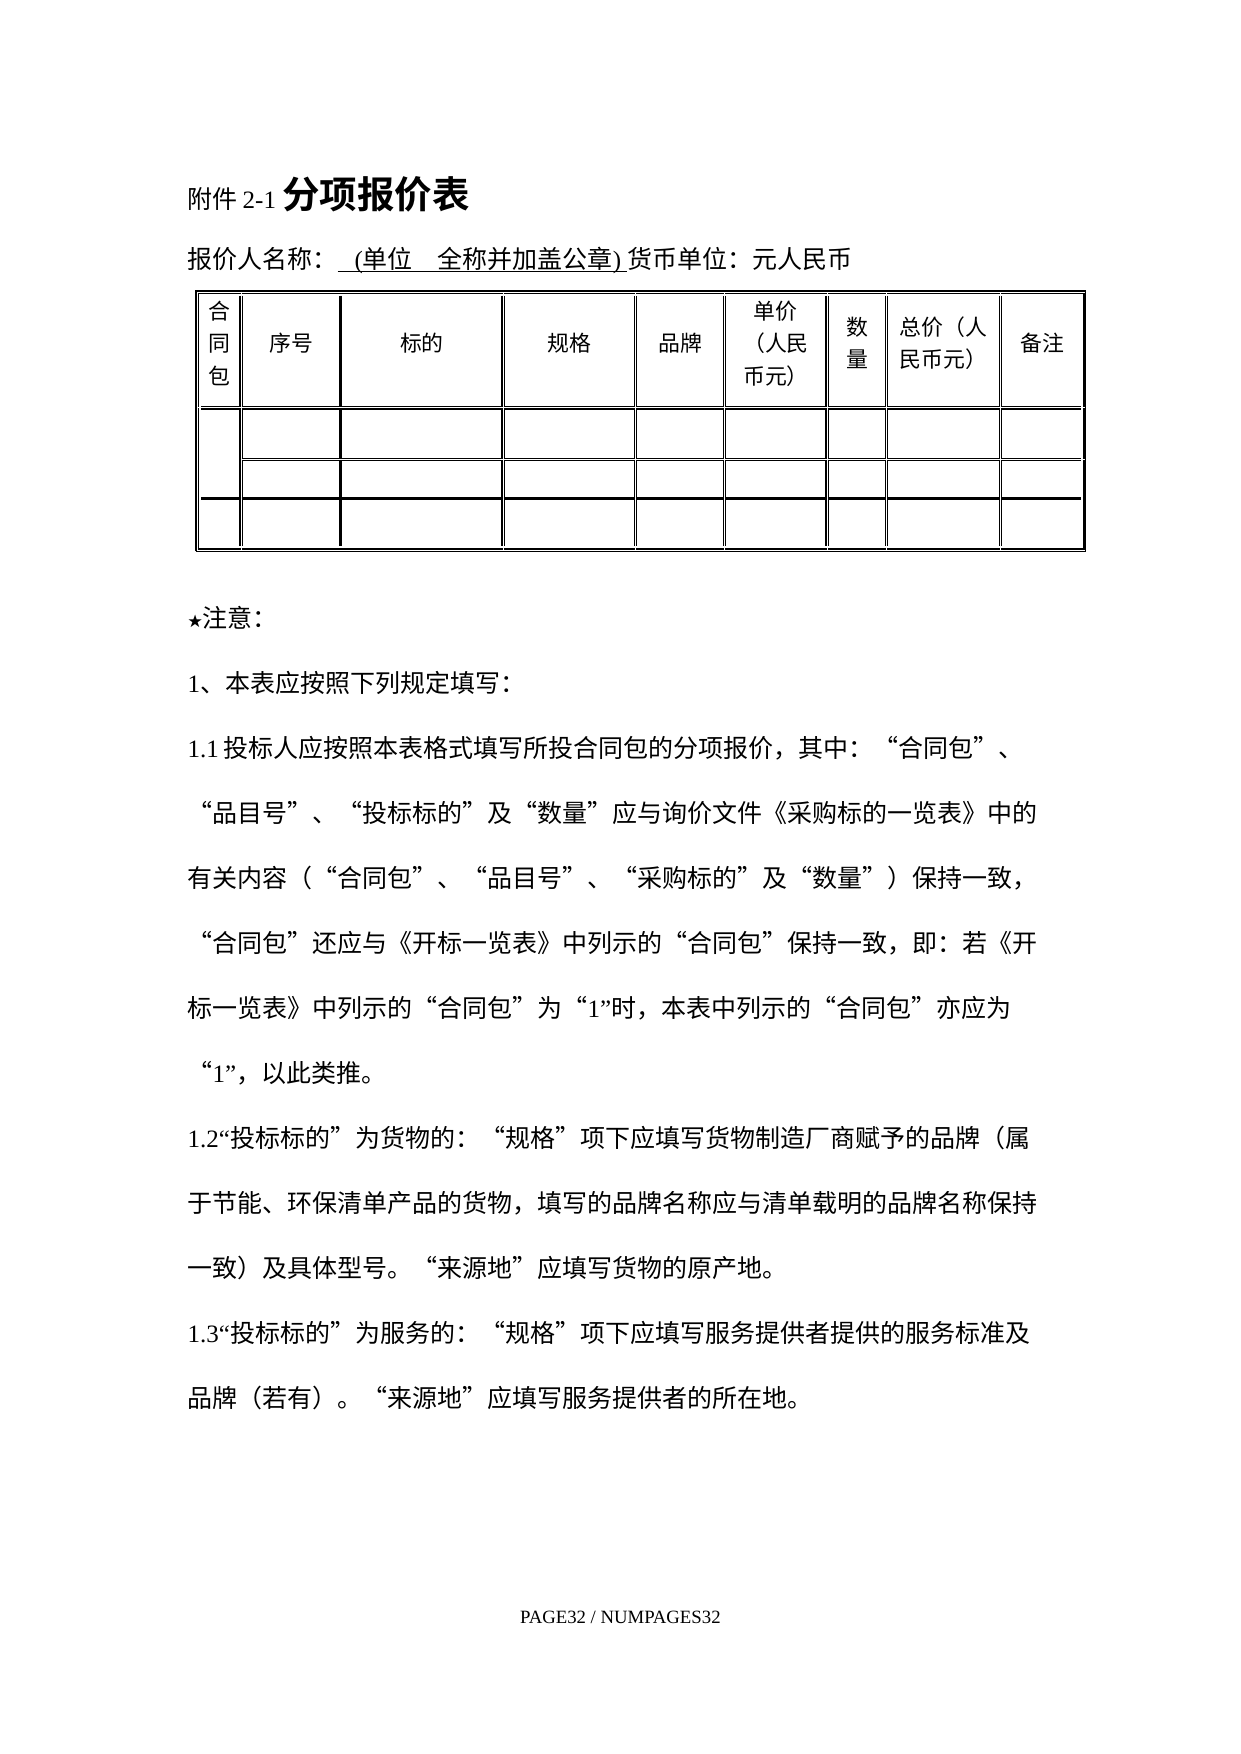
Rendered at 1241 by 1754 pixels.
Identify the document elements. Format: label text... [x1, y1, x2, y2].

table_cell [888, 461, 999, 497]
table_header 数量 [827, 294, 886, 406]
table_cell [637, 461, 723, 497]
table_cell [637, 410, 723, 458]
table_cell [197, 406, 241, 497]
table_cell [505, 461, 634, 497]
text 附件2-1 分项报价表 [187, 160, 1053, 225]
table_header 合同包 [199, 294, 241, 406]
table_cell [342, 410, 501, 458]
table_cell [827, 499, 886, 548]
table_cell [1000, 406, 1084, 458]
table_cell [724, 497, 827, 548]
table_cell [635, 497, 724, 548]
table_cell [726, 461, 825, 497]
table_header 备注 [1000, 292, 1084, 406]
table_header 序号 [241, 294, 341, 406]
table_header 总价（人民币元） [886, 292, 1000, 406]
table_cell [1000, 497, 1083, 548]
table_header 标的 [341, 294, 503, 406]
text 1.1投标人应按照本表格式填写所投合同包的分项报价，其中：“合同包”、“品目号”、“投标标的”及“数量”应与询价文件《采购标的一览表》中的有关内容（“合同包”、“品目号”、“采购标的”及“数量”）保持一致，“合同包”还应与《开标一览表》中列示的“合同包”保持一致，即：若《开标一览表》中列示的“合同包”为“1”时，本表中列示的“合同包”亦应为“1”，以此类推。 [187, 714, 1053, 1104]
table_cell [1002, 458, 1084, 497]
table_cell [886, 497, 1000, 548]
text 1.3“投标标的”为服务的：“规格”项下应填写服务提供者提供的服务标准及品牌（若有）。“来源地”应填写服务提供者的所在地。 [187, 1299, 1053, 1429]
table_cell [243, 461, 339, 497]
table_cell [341, 500, 503, 548]
table_header 单价（人民币元） [724, 292, 827, 406]
table_header 规格 [503, 294, 635, 406]
table_cell [505, 410, 634, 458]
table_cell [829, 410, 885, 458]
text 报价人名称： (单位 全称并加盖公章) 货币单位：元人民币 [187, 225, 1053, 290]
table_cell [829, 461, 885, 497]
table_header 品牌 [635, 292, 724, 406]
table_cell [888, 410, 999, 458]
text ★注意： [187, 584, 1053, 649]
table_cell [199, 497, 241, 548]
table_cell [243, 410, 339, 458]
table_cell [726, 410, 825, 458]
text 1、本表应按照下列规定填写： [187, 649, 1053, 714]
text 1.2“投标标的”为货物的：“规格”项下应填写货物制造厂商赋予的品牌（属于节能、环保清单产品的货物，填写的品牌名称应与清单载明的品牌名称保持一致）及具体型号。“来源地”应填写货物的原产地。 [187, 1104, 1053, 1299]
table_cell [342, 461, 501, 497]
table_cell [503, 499, 635, 548]
table_cell [241, 499, 341, 548]
